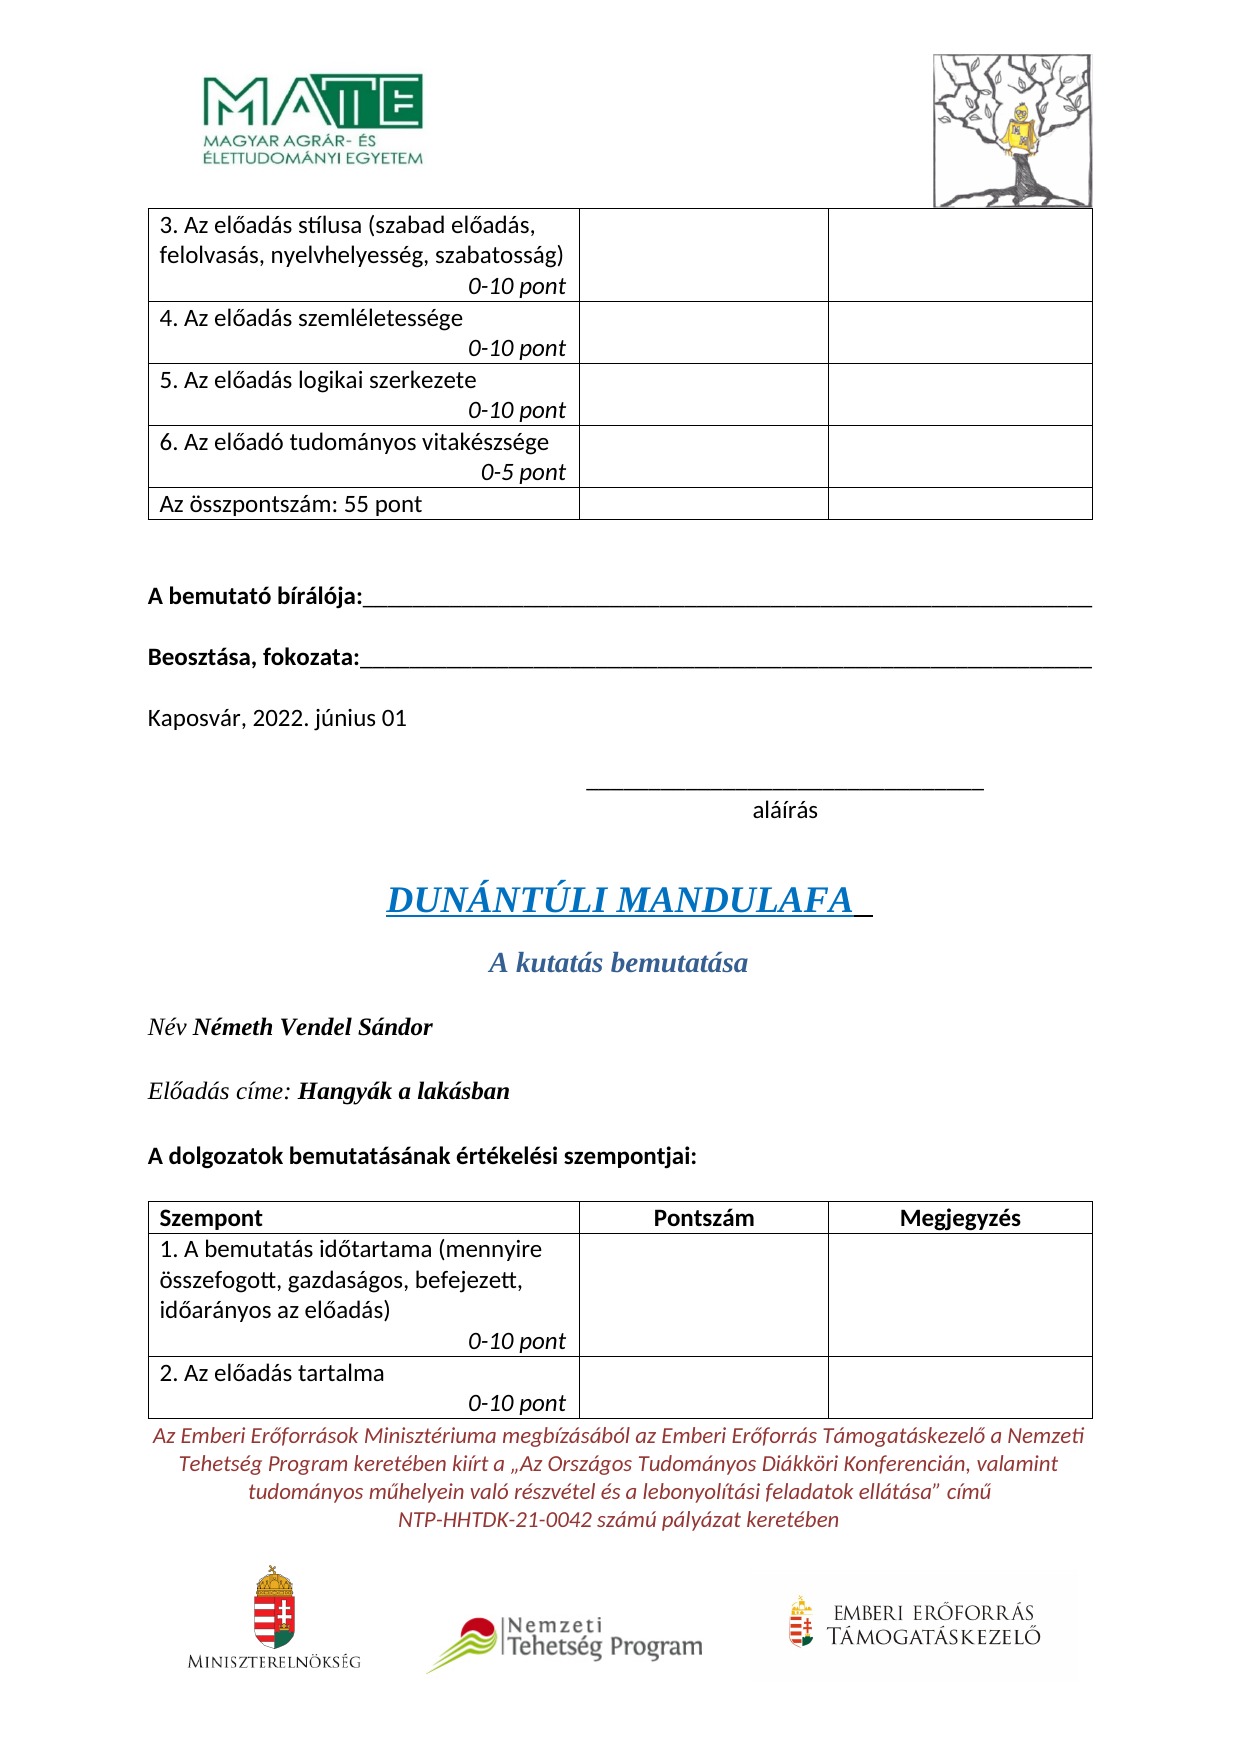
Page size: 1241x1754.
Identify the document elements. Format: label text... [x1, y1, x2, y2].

picture [750, 1569, 1079, 1682]
table_cell 3. Az előadás stílusa (szabad előadás, felolvasás, nyelvhelyesség, szabatosság) 0-10 pont [149, 209, 579, 301]
table_cell [829, 1357, 1092, 1418]
table_cell [829, 302, 1092, 363]
table_cell [580, 426, 828, 487]
picture [416, 1606, 715, 1682]
table_cell [829, 426, 1092, 487]
table_cell [829, 364, 1092, 425]
text A kutatás bemutatása [148, 945, 1093, 978]
text ________________________________ [148, 764, 1093, 794]
table_cell [580, 1357, 828, 1418]
text Beosztása, fokozata: [148, 642, 1093, 672]
text Név Németh Vendel Sándor [148, 1012, 1093, 1041]
text aláírás [148, 794, 1093, 825]
table_cell [580, 488, 828, 518]
table_cell Az összpontszám: 55 pont [149, 488, 579, 518]
table_cell 6. Az előadó tudományos vitakészsége 0-5 pont [149, 426, 579, 487]
picture [933, 54, 1093, 208]
table_cell [580, 364, 828, 425]
text DUNÁNTÚLI MANDULAFA [148, 878, 1093, 921]
table_cell 4. Az előadás szemléletessége 0-10 pont [149, 302, 579, 363]
table_cell [829, 1234, 1092, 1356]
table_cell [829, 209, 1092, 301]
text A dolgozatok bemutatásának értékelési szempontjai: [148, 1140, 1093, 1170]
table_cell [580, 302, 828, 363]
table_cell 5. Az előadás logikai szerkezete 0-10 pont [149, 364, 579, 425]
table_cell 2. Az előadás tartalma 0-10 pont [149, 1357, 579, 1418]
table_cell bemutatás időtartama (mennyire összefogott, gazdaságos, befejezett, időarányos az előadás) 0-10 pont [149, 1234, 579, 1356]
text Előadás címe: Hangyák a lakásban [148, 1076, 1093, 1105]
picture [147, 29, 479, 208]
table_cell [580, 1234, 828, 1356]
text A bemutató bírálója: [148, 581, 1093, 611]
table_cell [580, 209, 828, 301]
text Kaposvár, 2022. június 01 [148, 703, 1093, 733]
table_header Pontszám [580, 1202, 828, 1232]
picture [168, 1533, 375, 1682]
table_header Szempont [149, 1202, 579, 1232]
table_header Megjegyzés [829, 1202, 1092, 1232]
table_cell [829, 488, 1092, 518]
